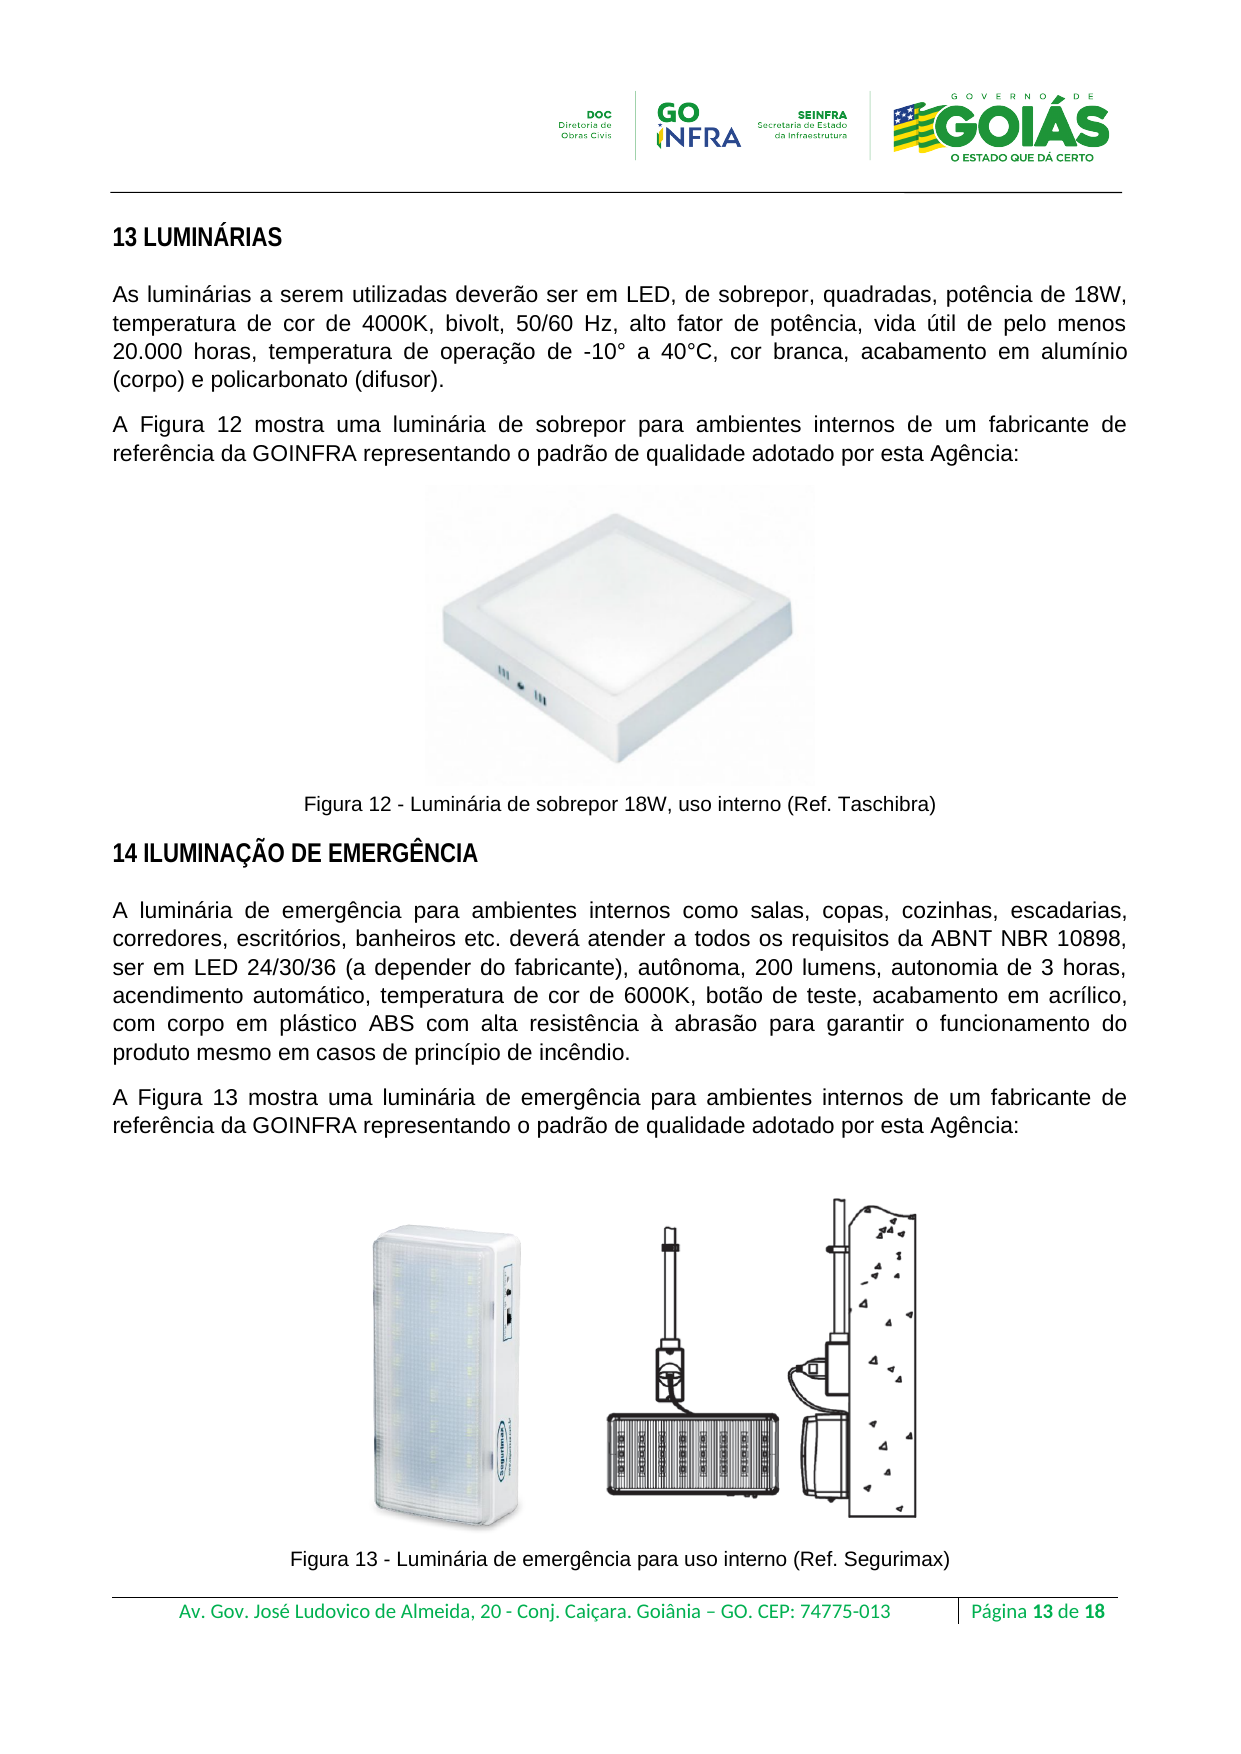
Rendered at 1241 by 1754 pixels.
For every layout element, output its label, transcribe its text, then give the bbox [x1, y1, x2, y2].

picture [499, 73, 1129, 176]
text A luminária de emergência para ambientes internos como salas, copas, cozinhas, escadarias, corredores, escritórios, banheiros etc. deverá atender a todos os requisitos da ABNT NBR 10898, ser em LED 24/30/36 (a depender do fabricante), autônoma, 200 lumens, autonomia de 3 horas, acendimento automático, temperatura de cor de 6000K, botão de teste, acabamento em acrílico, com corpo em plástico ABS com alta resistência à abrasão para garantir o funcionamento do produto mesmo em casos de princípio de incêndio. [112, 897, 1128, 1065]
picture [590, 1157, 932, 1541]
subtitle ILUMINAÇÃO DE EMERGÊNCIA [112, 837, 1128, 868]
picture [425, 485, 816, 786]
picture [308, 1204, 584, 1541]
subtitle LUMINÁRIAS [112, 221, 1128, 252]
text A Figura 13 mostra uma luminária de emergência para ambientes internos de um fabricante de referência da GOINFRA representando o padrão de qualidade adotado por esta Agência: [112, 1084, 1128, 1139]
text A Figura 12 mostra uma luminária de sobrepor para ambientes internos de um fabricante de referência da GOINFRA representando o padrão de qualidade adotado por esta Agência: [112, 411, 1128, 466]
text As luminárias a serem utilizadas deverão ser em LED, de sobrepor, quadradas, potência de 18W, temperatura de cor de 4000K, bivolt, 50/60 Hz, alto fator de potência, vida útil de pelo menos 20.000 horas, temperatura de operação de -10° a 40°C, cor branca, acabamento em alumínio (corpo) e policarbonato (difusor). [112, 281, 1128, 393]
